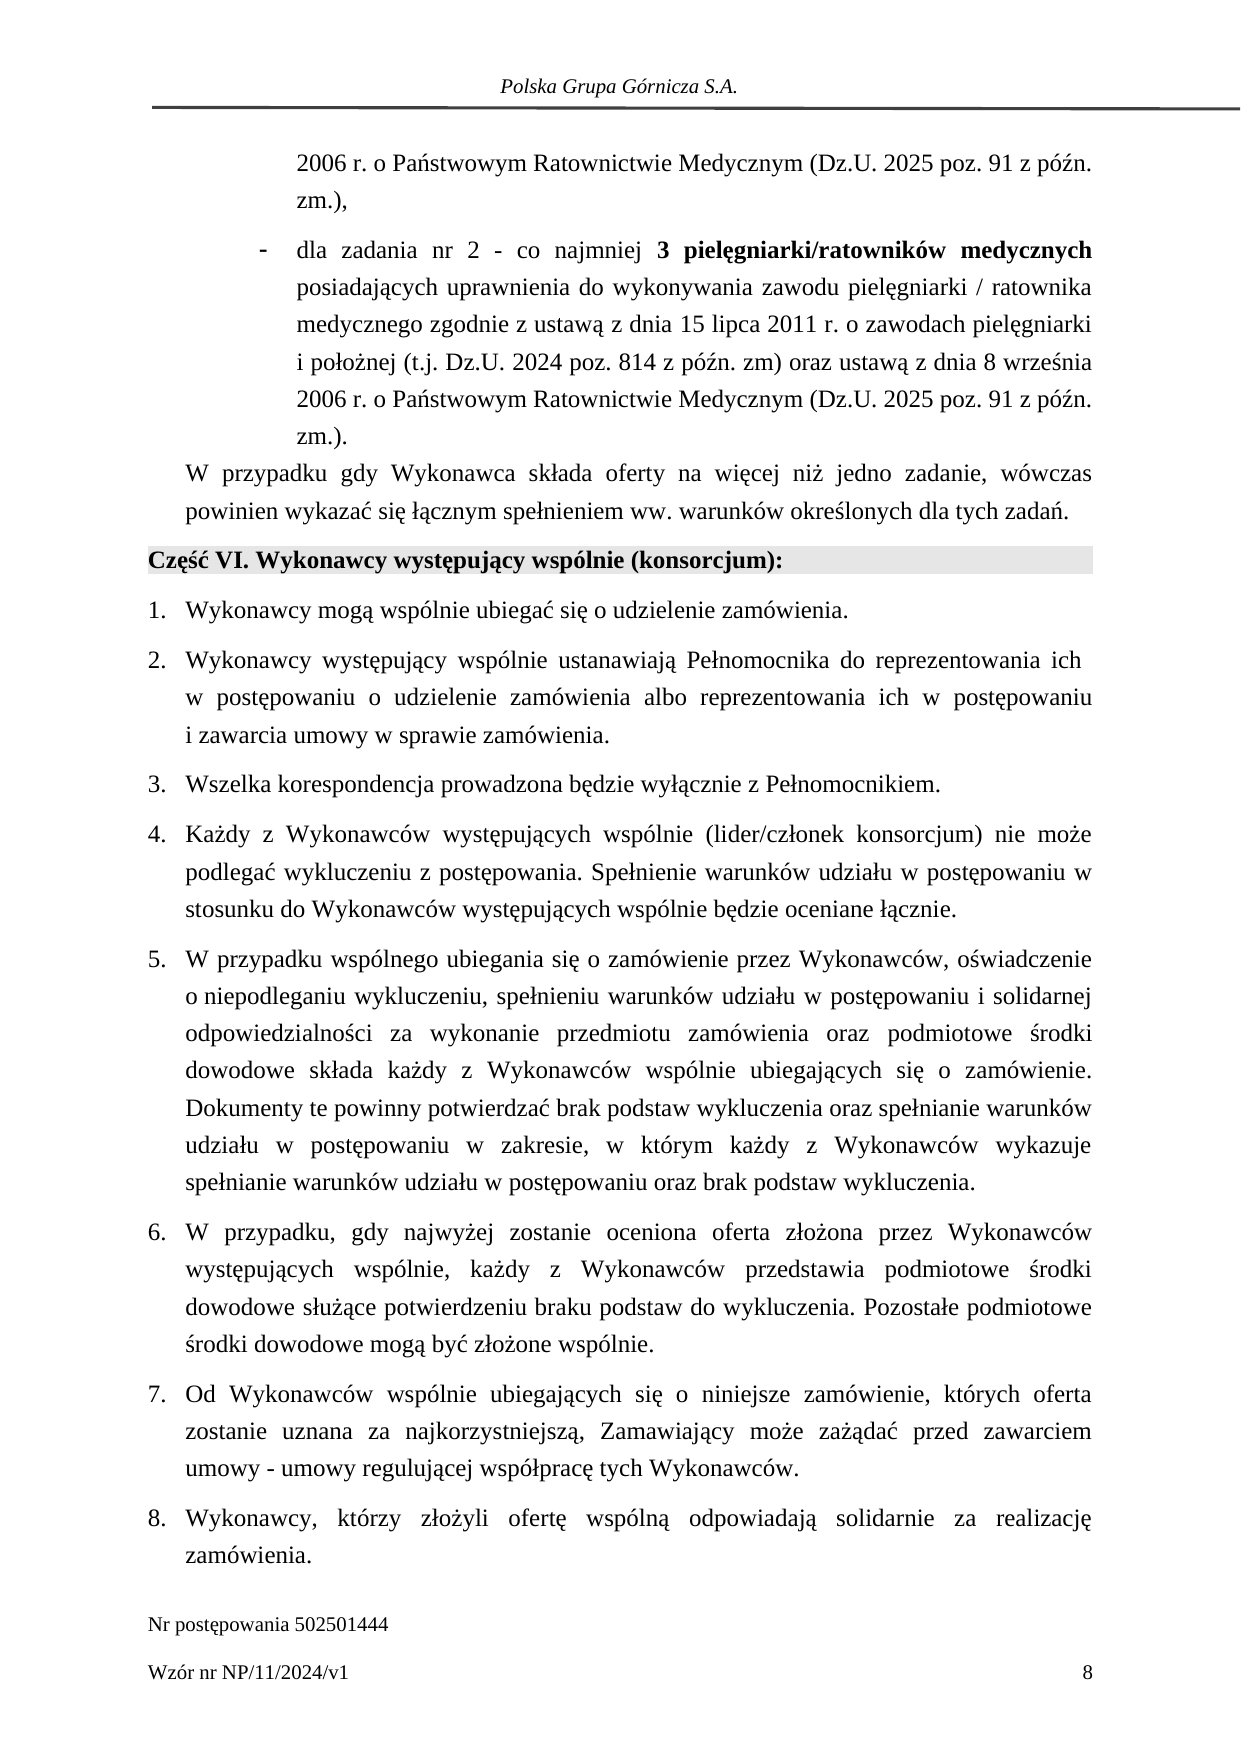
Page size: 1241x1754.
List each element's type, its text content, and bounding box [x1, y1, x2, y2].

list dla zadania nr 2 - co najmniej 3 pielęgniarki/ratowników medycznych posiadających uprawnienia do wykonywania zawodu pielęgniarki / ratownika medycznego zgodnie z ustawą z dnia 15 lipca 2011 r. o zawodach pielęgniarki i położnej (t.j. Dz.U. 2024 poz. 814 z późn. zm) oraz ustawą z dnia 8 września 2006 r. o Państwowym Ratownictwie Medycznym (Dz.U. 2025 poz. 91 z późn. zm.). [259, 235, 1093, 450]
list Wykonawcy występujący wspólnie ustanawiają Pełnomocnika do reprezentowania ich w postępowaniu o udzielenie zamówienia albo reprezentowania ich w postępowaniu i zawarcia umowy w sprawie zamówienia. [148, 645, 1093, 748]
list W przypadku wspólnego ubiegania się o zamówienie przez Wykonawców, oświadczenie o niepodleganiu wykluczeniu, spełnieniu warunków udziału w postępowaniu i solidarnej odpowiedzialności za wykonanie przedmiotu zamówienia oraz podmiotowe środki dowodowe składa każdy z Wykonawców wspólnie ubiegających się o zamówienie. Dokumenty te powinny potwierdzać brak podstaw wykluczenia oraz spełnianie warunków udziału w postępowaniu w zakresie, w którym każdy z Wykonawców wykazuje spełnianie warunków udziału w postępowaniu oraz brak podstaw wykluczenia. [148, 944, 1093, 1196]
list Od Wykonawców wspólnie ubiegających się o niniejsze zamówienie, których oferta zostanie uznana za najkorzystniejszą, Zamawiający może zażądać przed zawarciem umowy - umowy regulującej współpracę tych Wykonawców. [148, 1379, 1093, 1482]
list Wykonawcy, którzy złożyli ofertę wspólną odpowiadają solidarnie za realizację zamówienia. [148, 1503, 1093, 1569]
list W przypadku gdy Wykonawca składa oferty na więcej niż jedno zadanie, wówczas powinien wykazać się łącznym spełnieniem ww. warunków określonych dla tych zadań. [185, 458, 1093, 524]
list W przypadku, gdy najwyżej zostanie oceniona oferta złożona przez Wykonawców występujących wspólnie, każdy z Wykonawców przedstawia podmiotowe środki dowodowe służące potwierdzeniu braku podstaw do wykluczenia. Pozostałe podmiotowe środki dowodowe mogą być złożone wspólnie. [148, 1217, 1093, 1358]
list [259, 148, 1093, 214]
subtitle Część VI. Wykonawcy występujący wspólnie (konsorcjum): [148, 546, 1093, 574]
list Wykonawcy mogą wspólnie ubiegać się o udzielenie zamówienia. [148, 595, 1093, 624]
list Wszelka korespondencja prowadzona będzie wyłącznie z Pełnomocnikiem. [148, 769, 1093, 798]
list Każdy z Wykonawców występujących wspólnie (lider/członek konsorcjum) nie może podlegać wykluczeniu z postępowania. Spełnienie warunków udziału w postępowaniu w stosunku do Wykonawców występujących wspólnie będzie oceniane łącznie. [148, 819, 1093, 923]
